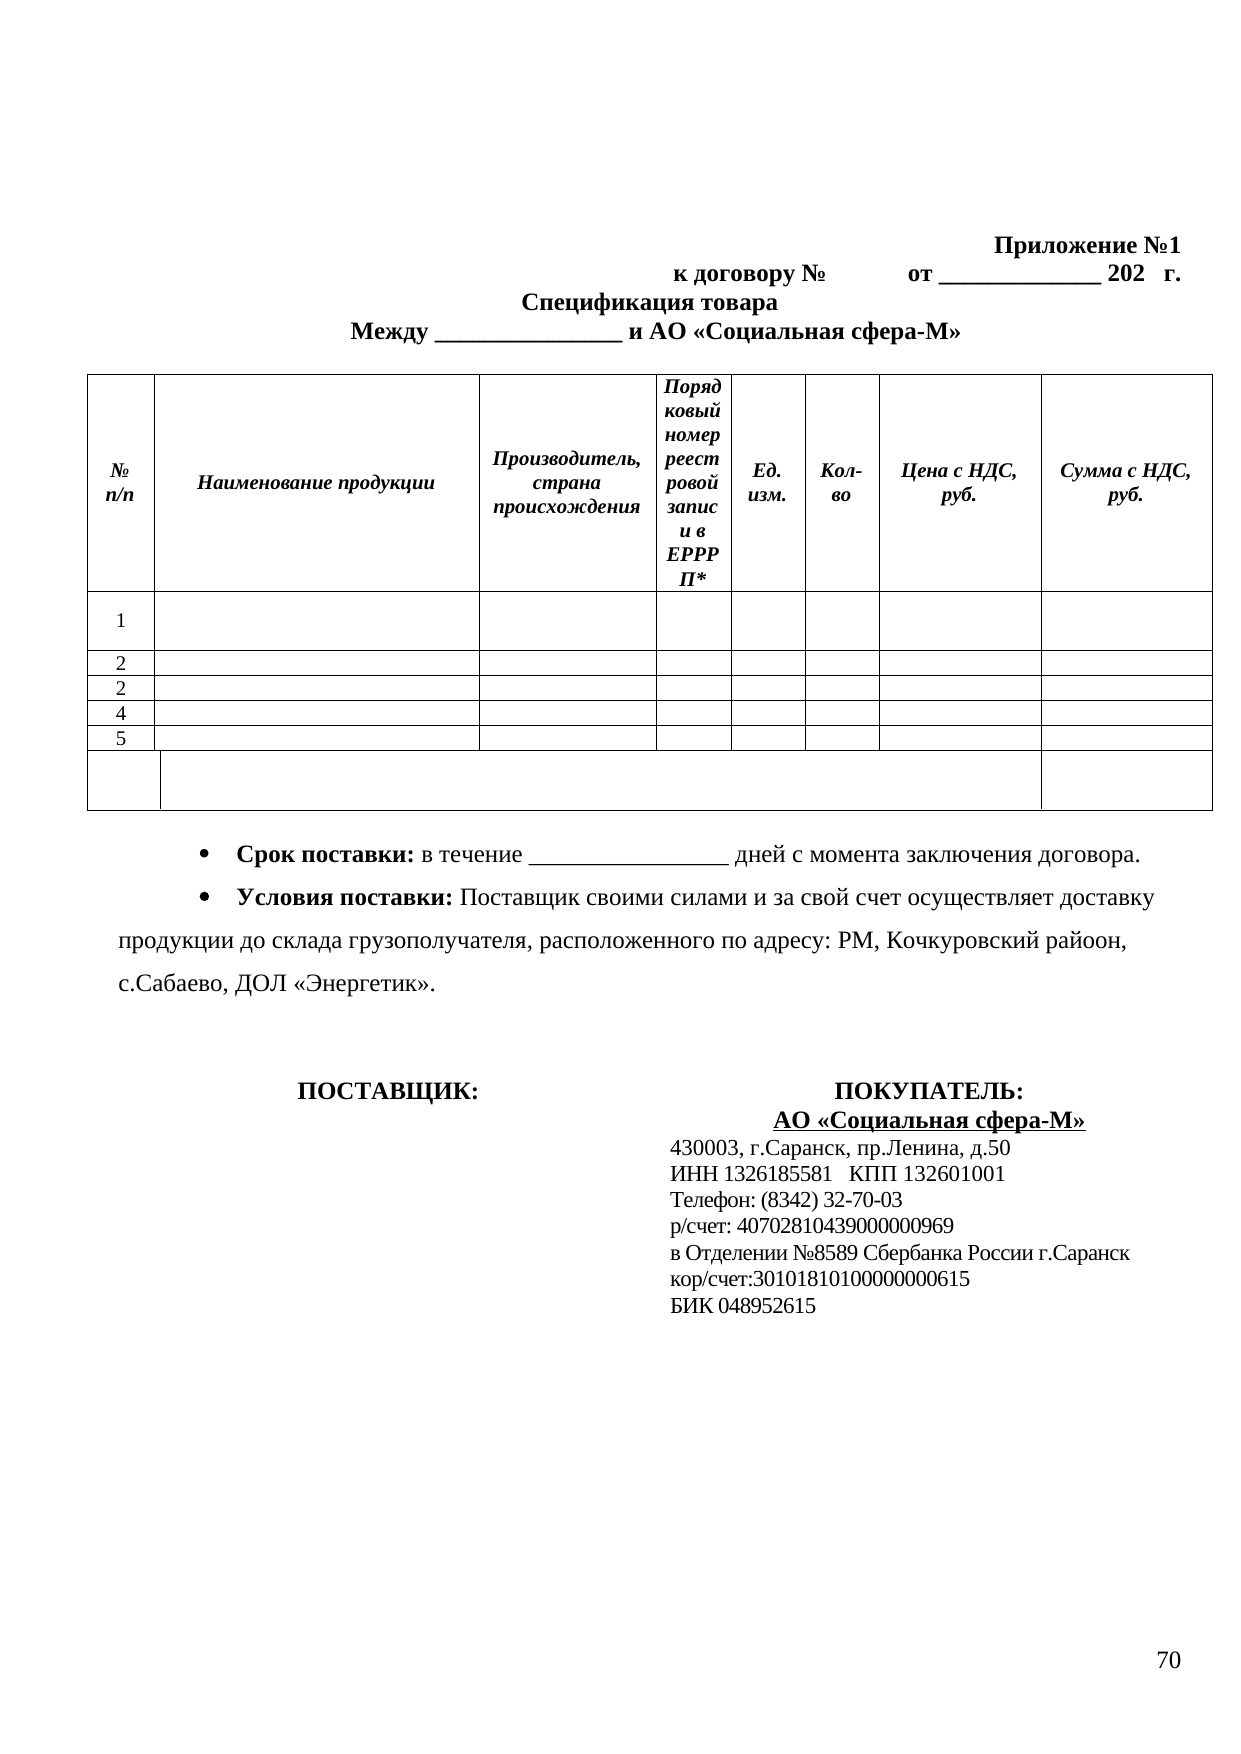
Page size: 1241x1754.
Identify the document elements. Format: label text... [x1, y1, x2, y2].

table_cell [161, 751, 1041, 809]
table_cell [480, 592, 656, 650]
table_cell [88, 751, 160, 809]
table_cell [1042, 676, 1212, 700]
table_header Ед. изм. [732, 375, 805, 591]
table_cell [732, 726, 805, 750]
table_cell [480, 651, 656, 675]
table_cell [657, 701, 731, 725]
text Спецификация товара [118, 287, 1181, 316]
table_cell [480, 701, 656, 725]
table_cell [657, 592, 731, 650]
table_cell 1 [88, 592, 154, 650]
table_cell 5 [88, 726, 154, 750]
table_header Кол-во [806, 375, 879, 591]
table_cell [880, 676, 1041, 700]
table_header № п/п [88, 375, 154, 591]
list Срок поставки: в течение ________________ дней с момента заключения договора. [200, 839, 1181, 867]
table_header Цена с НДС, руб. [880, 375, 1041, 591]
table_cell [880, 651, 1041, 675]
table_cell [732, 651, 805, 675]
table_cell [880, 592, 1041, 650]
table_cell [480, 726, 656, 750]
table_header Порядковый номер реестровой записи в ЕРРРП* [657, 375, 731, 591]
table_cell [1042, 701, 1212, 725]
table_cell 2 [88, 676, 154, 700]
table_header ПОСТАВЩИК: [118, 1076, 658, 1442]
table_cell [1042, 726, 1212, 750]
table_cell [1042, 592, 1212, 650]
table_cell [480, 676, 656, 700]
table_cell [155, 701, 479, 725]
text Между _______________ и АО «Социальная сфера-М» [118, 316, 1181, 345]
text Приложение №1 [118, 230, 1181, 258]
table_cell [155, 676, 479, 700]
table_cell [1042, 651, 1212, 675]
table_header Производитель, страна происхождения [480, 375, 656, 591]
table_cell [155, 592, 479, 650]
table_cell 4 [88, 701, 154, 725]
table_cell [657, 676, 731, 700]
table_cell [880, 701, 1041, 725]
table_header Сумма с НДС, руб. [1042, 375, 1212, 591]
text к договору № от _____________ 202 г. [118, 258, 1181, 287]
table_cell [657, 651, 731, 675]
table_cell [732, 701, 805, 725]
table_cell [732, 676, 805, 700]
table_cell [806, 651, 879, 675]
table_cell [732, 592, 805, 650]
table_cell [806, 592, 879, 650]
table_cell [155, 726, 479, 750]
table_cell [880, 726, 1041, 750]
table_header Наименование продукции [155, 375, 479, 591]
table_cell [1042, 751, 1212, 809]
table_cell [806, 701, 879, 725]
table_cell [806, 676, 879, 700]
list Условия поставки: Поставщик своими силами и за свой счет осуществляет доставку продукции до склада грузополучателя, расположенного по адресу: РМ, Кочкуровский райоон, с.Сабаево, ДОЛ «Энергетик». [118, 882, 1181, 997]
table_cell [806, 726, 879, 750]
table_cell 2 [88, 651, 154, 675]
table_header ПОКУПАТЕЛЬ: АО «Социальная сфера-М» 430003, г.Саранск, пр.Ленина, д.50 ИНН 1326185581 КПП 132601001 Телефон: (8342) 32-70-03 р/счет: 40702810439000000969 в Отделении №8589 Сбербанка России г.Саранск кор/счет:30101810100000000615 БИК 048952615 [659, 1076, 1200, 1442]
table_cell [657, 726, 731, 750]
table_cell [155, 651, 479, 675]
